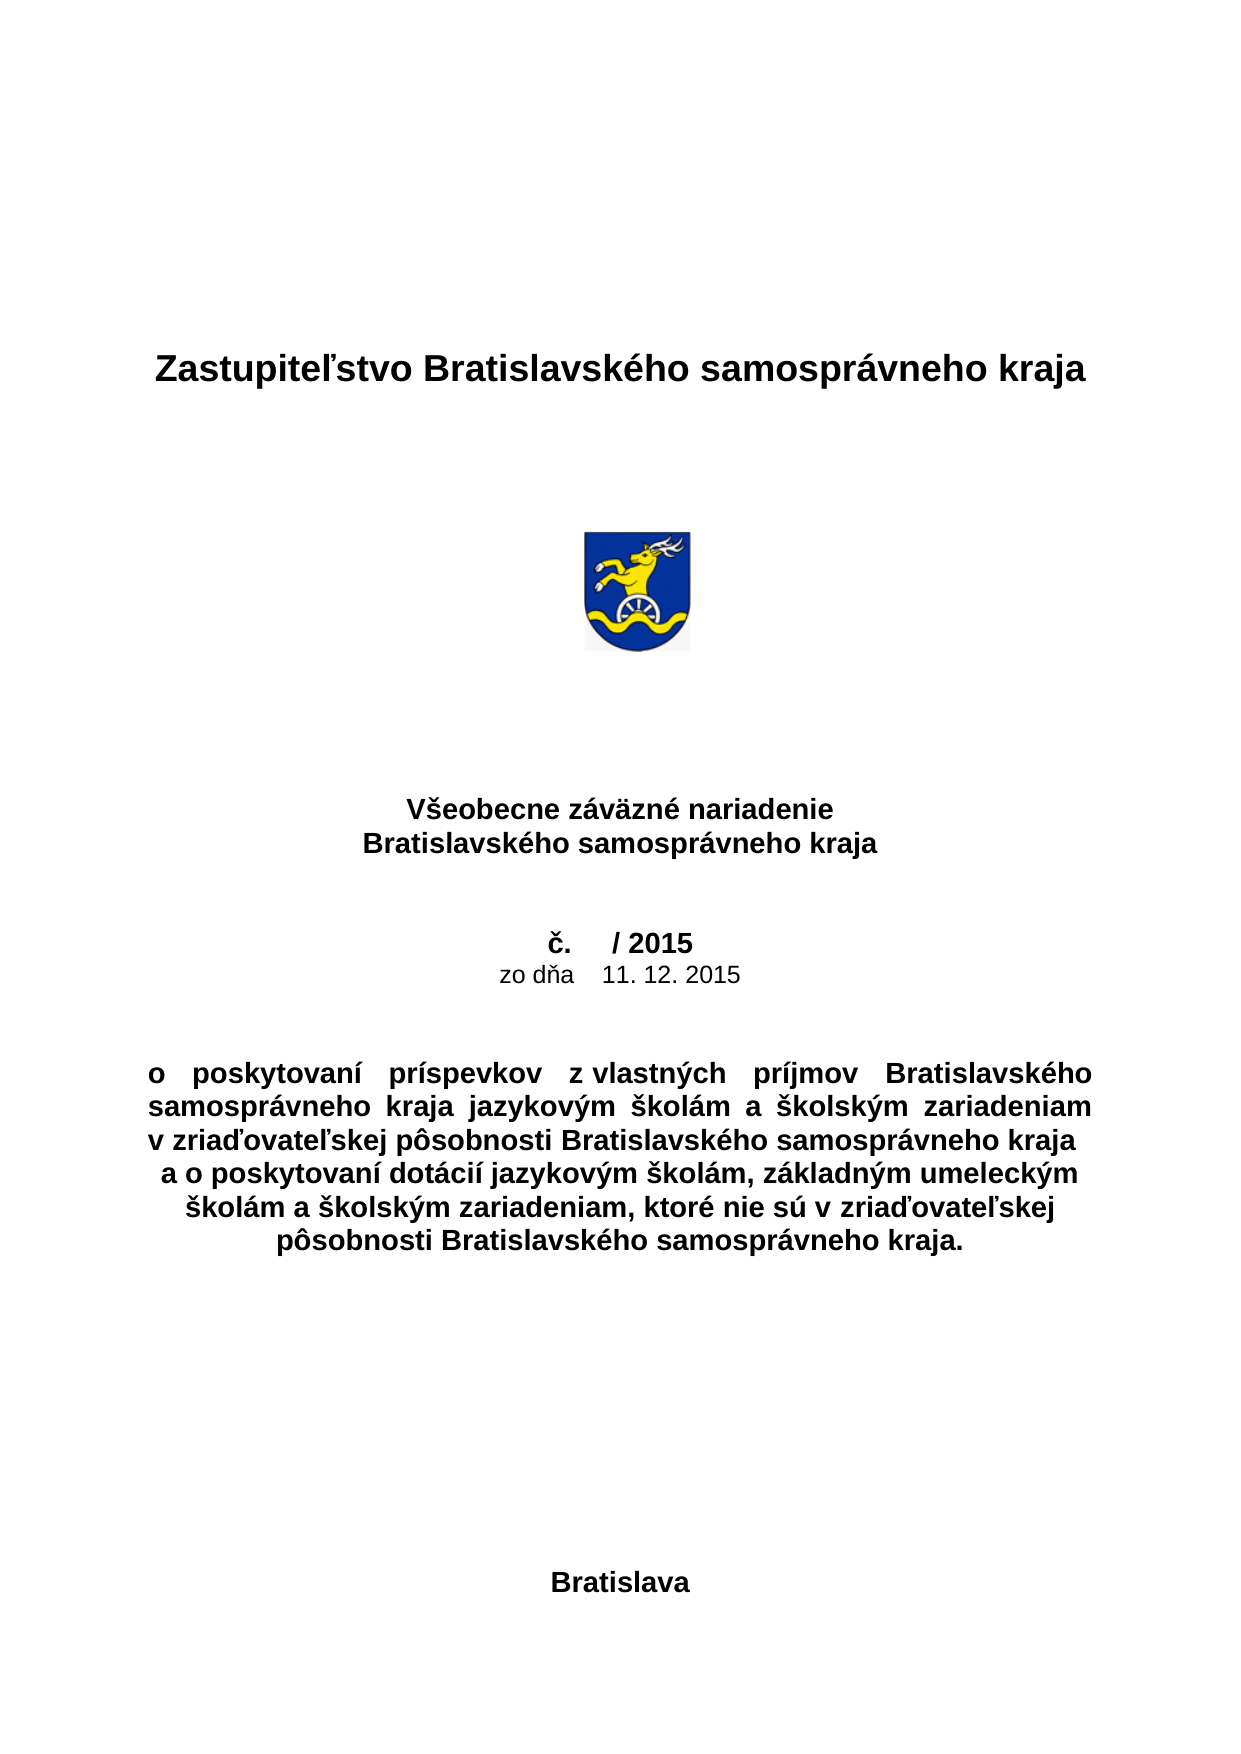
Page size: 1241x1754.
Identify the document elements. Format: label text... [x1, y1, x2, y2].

text Všeobecne záväzné nariadenie [148, 792, 1093, 826]
text Zastupiteľstvo Bratislavského samosprávneho kraja [148, 346, 1093, 389]
text a o poskytovaní dotácií jazykovým školám, základným umeleckým školám a školským zariadeniam, ktoré nie sú v zriaďovateľskej pôsobnosti Bratislavského samosprávneho kraja. [148, 1156, 1093, 1257]
picture [584, 531, 691, 652]
text Bratislavského samosprávneho kraja [148, 826, 1093, 859]
text o poskytovaní príspevkov z vlastných príjmov Bratislavského samosprávneho kraja jazykovým školám a školským zariadeniam v zriaďovateľskej pôsobnosti Bratislavského samosprávneho kraja [148, 1056, 1093, 1156]
text Bratislava [148, 1565, 1093, 1598]
text č. / 2015 [148, 926, 1093, 960]
text zo dňa 11. 12. 2015 [148, 960, 1093, 988]
